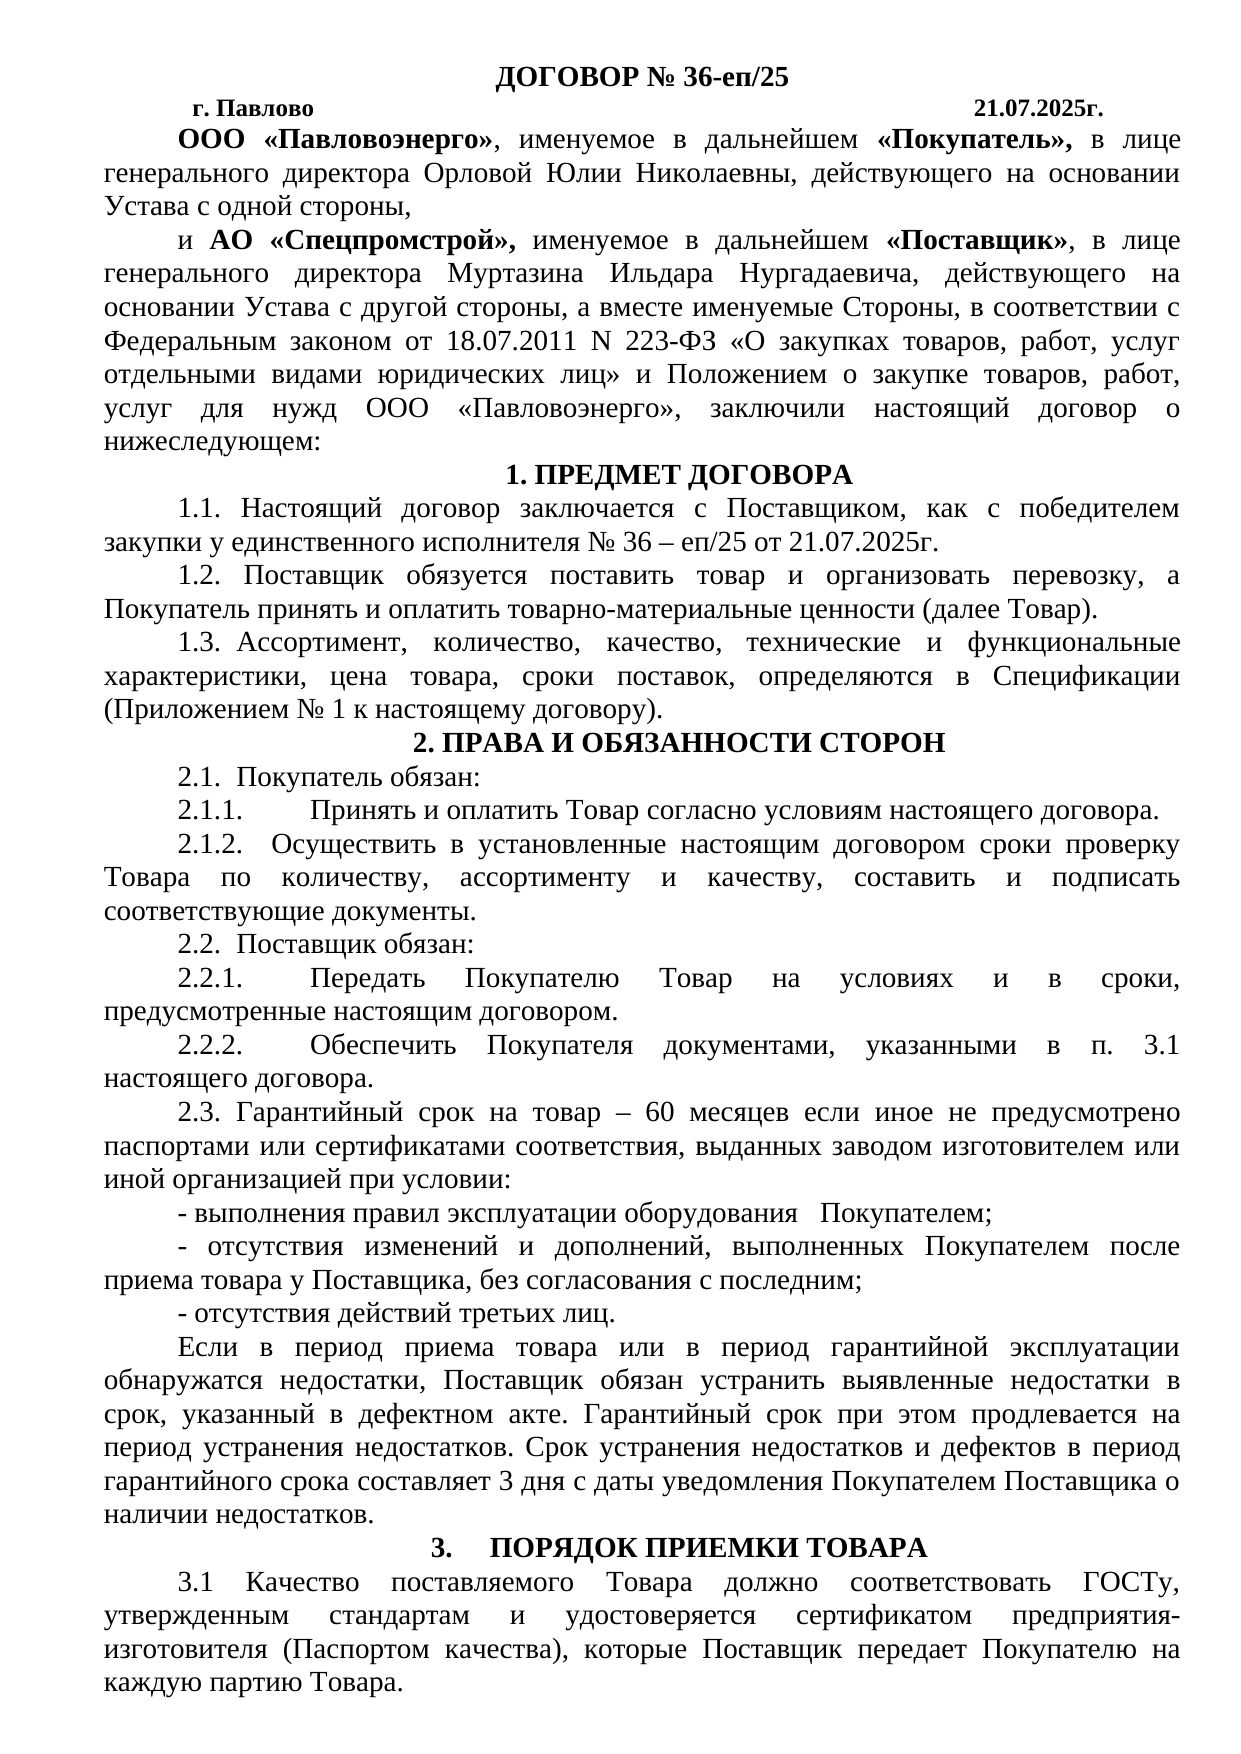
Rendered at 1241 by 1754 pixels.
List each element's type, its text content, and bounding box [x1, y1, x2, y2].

text г. Павлово 21.07.2025г. [103, 93, 1181, 121]
text - отсутствия изменений и дополнений, выполненных Покупателем после приема товара у Поставщика, без согласования с последним; [103, 1228, 1181, 1295]
text 2.2. Поставщик обязан: [103, 926, 1181, 960]
text 2.2.2. Обеспечить Покупателя документами, указанными в п. 3.1 настоящего договора. [103, 1027, 1181, 1094]
text 1. ПРЕДМЕТ ДОГОВОРА [103, 457, 1181, 490]
text ДОГОВОР № 36-еп/25 [89, 59, 1196, 93]
text - выполнения правил эксплуатации оборудования Покупателем; [103, 1195, 1181, 1228]
text 1.2. Поставщик обязуется поставить товар и организовать перевозку, а Покупатель принять и оплатить товарно-материальные ценности (далее Товар). [103, 557, 1181, 624]
text 1.3. Ассортимент, количество, качество, технические и функциональные характеристики, цена товара, сроки поставок, определяются в Спецификации (Приложением № 1 к настоящему договору). [103, 624, 1181, 725]
text 2. ПРАВА И ОБЯЗАННОСТИ СТОРОН [103, 725, 1181, 759]
text ООО «Павловоэнерго», именуемое в дальнейшем «Покупатель», в лице генерального директора Орловой Юлии Николаевны, действующего на основании Устава с одной стороны, [103, 121, 1181, 222]
text 3. ПОРЯДОК ПРИЕМКИ ТОВАРА [103, 1530, 1181, 1564]
text 2.1.1. Принять и оплатить Товар согласно условиям настоящего договора. [103, 792, 1181, 826]
text Если в период приема товара или в период гарантийной эксплуатации обнаружатся недостатки, Поставщик обязан устранить выявленные недостатки в срок, указанный в дефектном акте. Гарантийный срок при этом продлевается на период устранения недостатков. Срок устранения недостатков и дефектов в период гарантийного срока составляет 3 дня с даты уведомления Покупателем Поставщика о наличии недостатков. [103, 1329, 1181, 1530]
text - отсутствия действий третьих лиц. [103, 1295, 1181, 1329]
text 2.1.2. Осуществить в установленные настоящим договором сроки проверку Товара по количеству, ассортименту и качеству, составить и подписать соответствующие документы. [103, 826, 1181, 926]
text 3.1 Качество поставляемого Товара должно соответствовать ГОСТу, утвержденным стандартам и удостоверяется сертификатом предприятия-изготовителя (Паспортом качества), которые Поставщик передает Покупателю на каждую партию Товара. [103, 1564, 1181, 1698]
text 2.2.1. Передать Покупателю Товар на условиях и в сроки, предусмотренные настоящим договором. [103, 960, 1181, 1027]
text и АО «Спецпромстрой», именуемое в дальнейшем «Поставщик», в лице генерального директора Муртазина Ильдара Нургадаевича, действующего на основании Устава с другой стороны, а вместе именуемые Стороны, в соответствии с Федеральным законом от 18.07.2011 N 223-ФЗ «О закупках товаров, работ, услуг отдельными видами юридических лиц» и Положением о закупке товаров, работ, услуг для нужд ООО «Павловоэнерго», заключили настоящий договор о нижеследующем: [103, 222, 1181, 457]
text 1.1. Настоящий договор заключается с Поставщиком, как с победителем закупки у единственного исполнителя № 36 – еп/25 от 21.07.2025г. [103, 490, 1181, 557]
text 2.1. Покупатель обязан: [103, 759, 1181, 792]
text 2.3. Гарантийный срок на товар – 60 месяцев если иное не предусмотрено паспортами или сертификатами соответствия, выданных заводом изготовителем или иной организацией при условии: [103, 1094, 1181, 1195]
